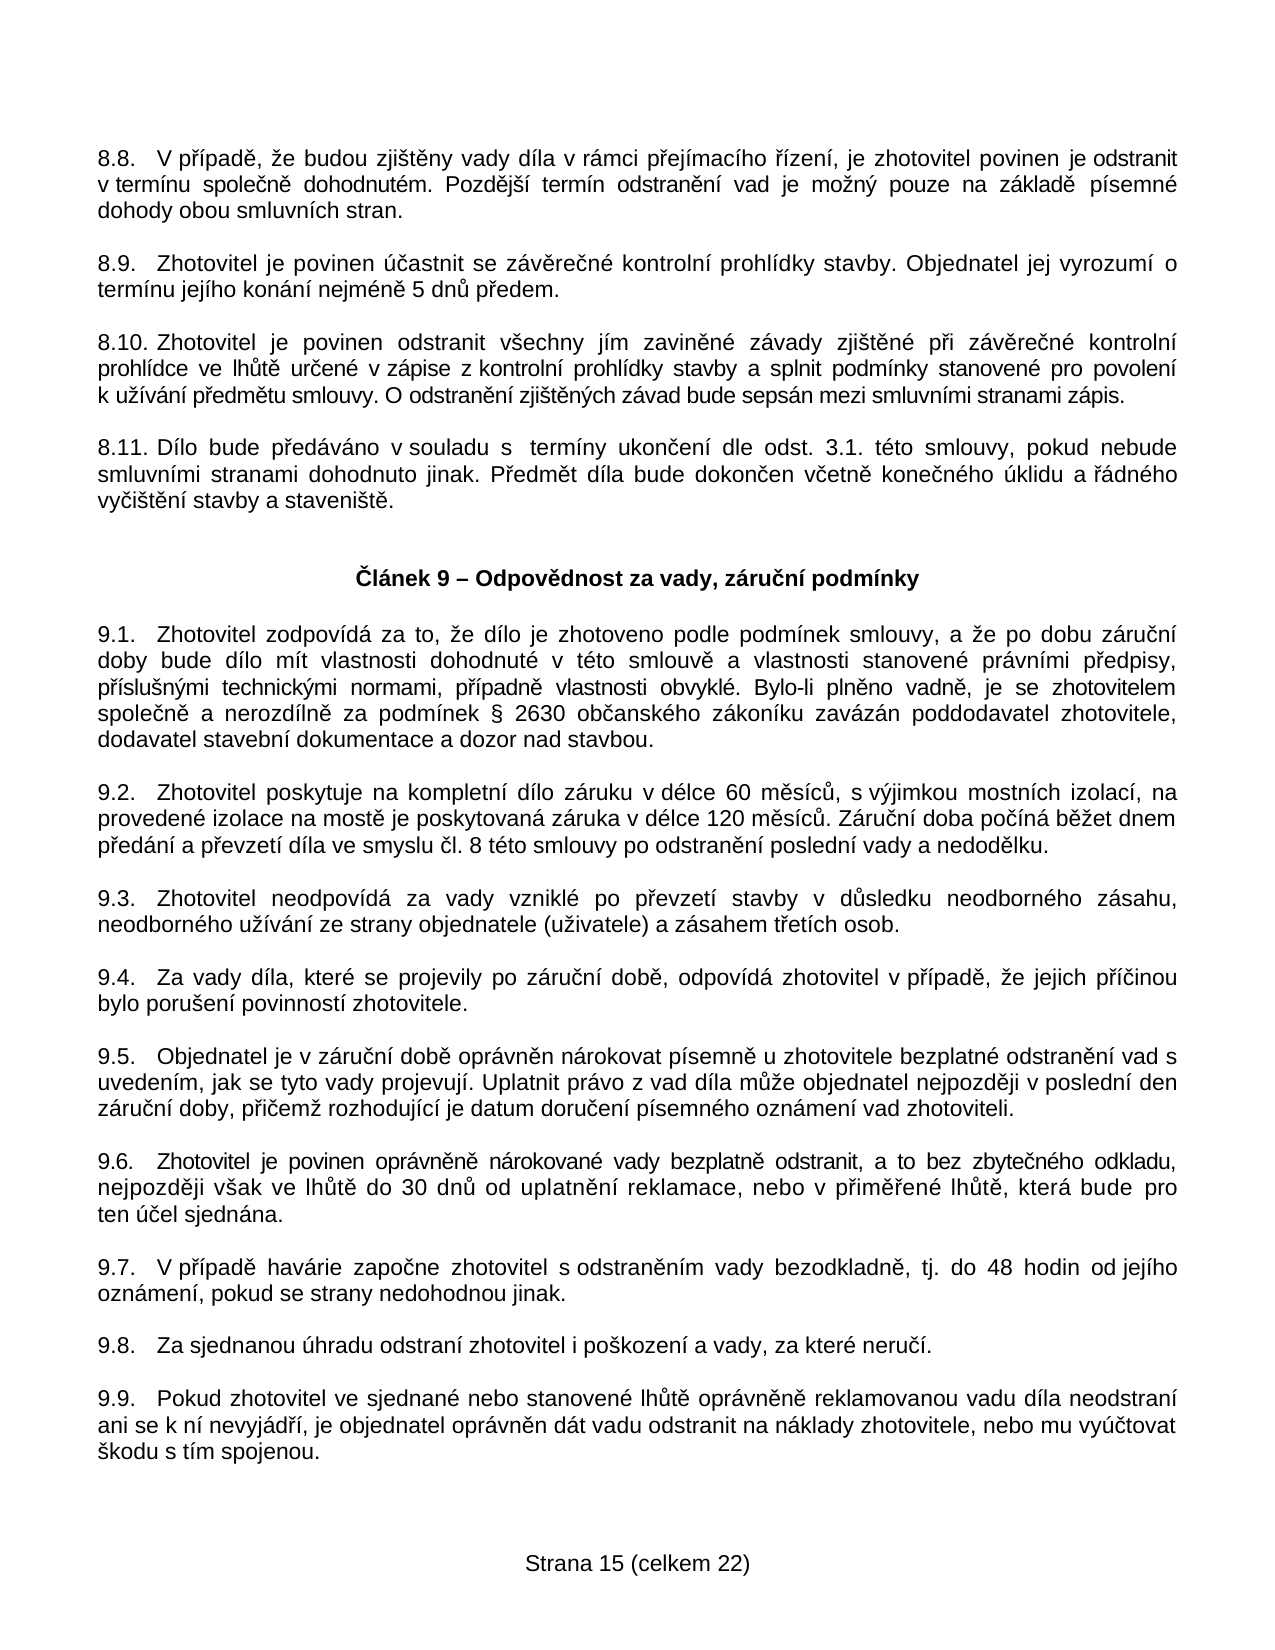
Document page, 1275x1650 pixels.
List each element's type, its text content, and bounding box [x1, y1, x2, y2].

list V případě, že budou zjištěny vady díla v rámci přejímacího řízení, je zhotovitel povinen je odstranit v termínu společně dohodnutém. Pozdější termín odstranění vad je možný pouze na základě písemné dohody obou smluvních stran. [97, 144, 1177, 223]
list Zhotovitel zodpovídá za to, že dílo je zhotoveno podle podmínek smlouvy, a že po dobu záruční doby bude dílo mít vlastnosti dohodnuté v této smlouvě a vlastnosti stanovené právními předpisy, příslušnými technickými normami, případně vlastnosti obvyklé. Bylo-li plněno vadně, je se zhotovitelem společně a nerozdílně za podmínek § 2630 občanského zákoníku zavázán poddodavatel zhotovitele, dodavatel stavební dokumentace a dozor nad stavbou. [97, 621, 1177, 753]
list Zhotovitel je povinen oprávněně nárokované vady bezplatně odstranit, a to bez zbytečného odkladu, nejpozději však ve lhůtě do 30 dnů od uplatnění reklamace, nebo v přiměřené lhůtě, která bude pro ten účel sjednána. [97, 1148, 1177, 1227]
list Objednatel je v záruční době oprávněn nárokovat písemně u zhotovitele bezplatné odstranění vad s uvedením, jak se tyto vady projevují. Uplatnit právo z vad díla může objednatel nejpozději v poslední den záruční doby, přičemž rozhodující je datum doručení písemného oznámení vad zhotoviteli. [97, 1043, 1177, 1122]
list Dílo bude předáváno v souladu s termíny ukončení dle odst. 3.1. této smlouvy, pokud nebude smluvními stranami dohodnuto jinak. Předmět díla bude dokončen včetně konečného úklidu a řádného vyčištění stavby a staveniště. [97, 434, 1177, 513]
list Zhotovitel neodpovídá za vady vzniklé po převzetí stavby v důsledku neodborného zásahu, neodborného užívání ze strany objednatele (uživatele) a zásahem třetích osob. [97, 884, 1177, 937]
list Zhotovitel poskytuje na kompletní dílo záruku v délce 60 měsíců, s výjimkou mostních izolací, na provedené izolace na mostě je poskytovaná záruka v délce 120 měsíců. Záruční doba počíná běžet dnem předání a převzetí díla ve smyslu čl. 8 této smlouvy po odstranění poslední vady a nedodělku. [97, 779, 1177, 858]
list Za sjednanou úhradu odstraní zhotovitel i poškození a vady, za které neručí. [97, 1332, 1177, 1359]
text Článek 9 – Odpovědnost za vady, záruční podmínky [97, 565, 1177, 591]
list Zhotovitel je povinen odstranit všechny jím zaviněné závady zjištěné při závěrečné kontrolní prohlídce ve lhůtě určené v zápise z kontrolní prohlídky stavby a splnit podmínky stanovené pro povolení k užívání předmětu smlouvy. O odstranění zjištěných závad bude sepsán mezi smluvními stranami zápis. [97, 329, 1177, 408]
list Za vady díla, které se projevily po záruční době, odpovídá zhotovitel v případě, že jejich příčinou bylo porušení povinností zhotovitele. [97, 963, 1177, 1016]
list V případě havárie započne zhotovitel s odstraněním vady bezodkladně, tj. do 48 hodin od jejího oznámení, pokud se strany nedohodnou jinak. [97, 1253, 1177, 1306]
list Zhotovitel je povinen účastnit se závěrečné kontrolní prohlídky stavby. Objednatel jej vyrozumí o termínu jejího konání nejméně 5 dnů předem. [97, 250, 1177, 303]
list Pokud zhotovitel ve sjednané nebo stanovené lhůtě oprávněně reklamovanou vadu díla neodstraní ani se k ní nevyjádří, je objednatel oprávněn dát vadu odstranit na náklady zhotovitele, nebo mu vyúčtovat škodu s tím spojenou. [97, 1385, 1177, 1464]
